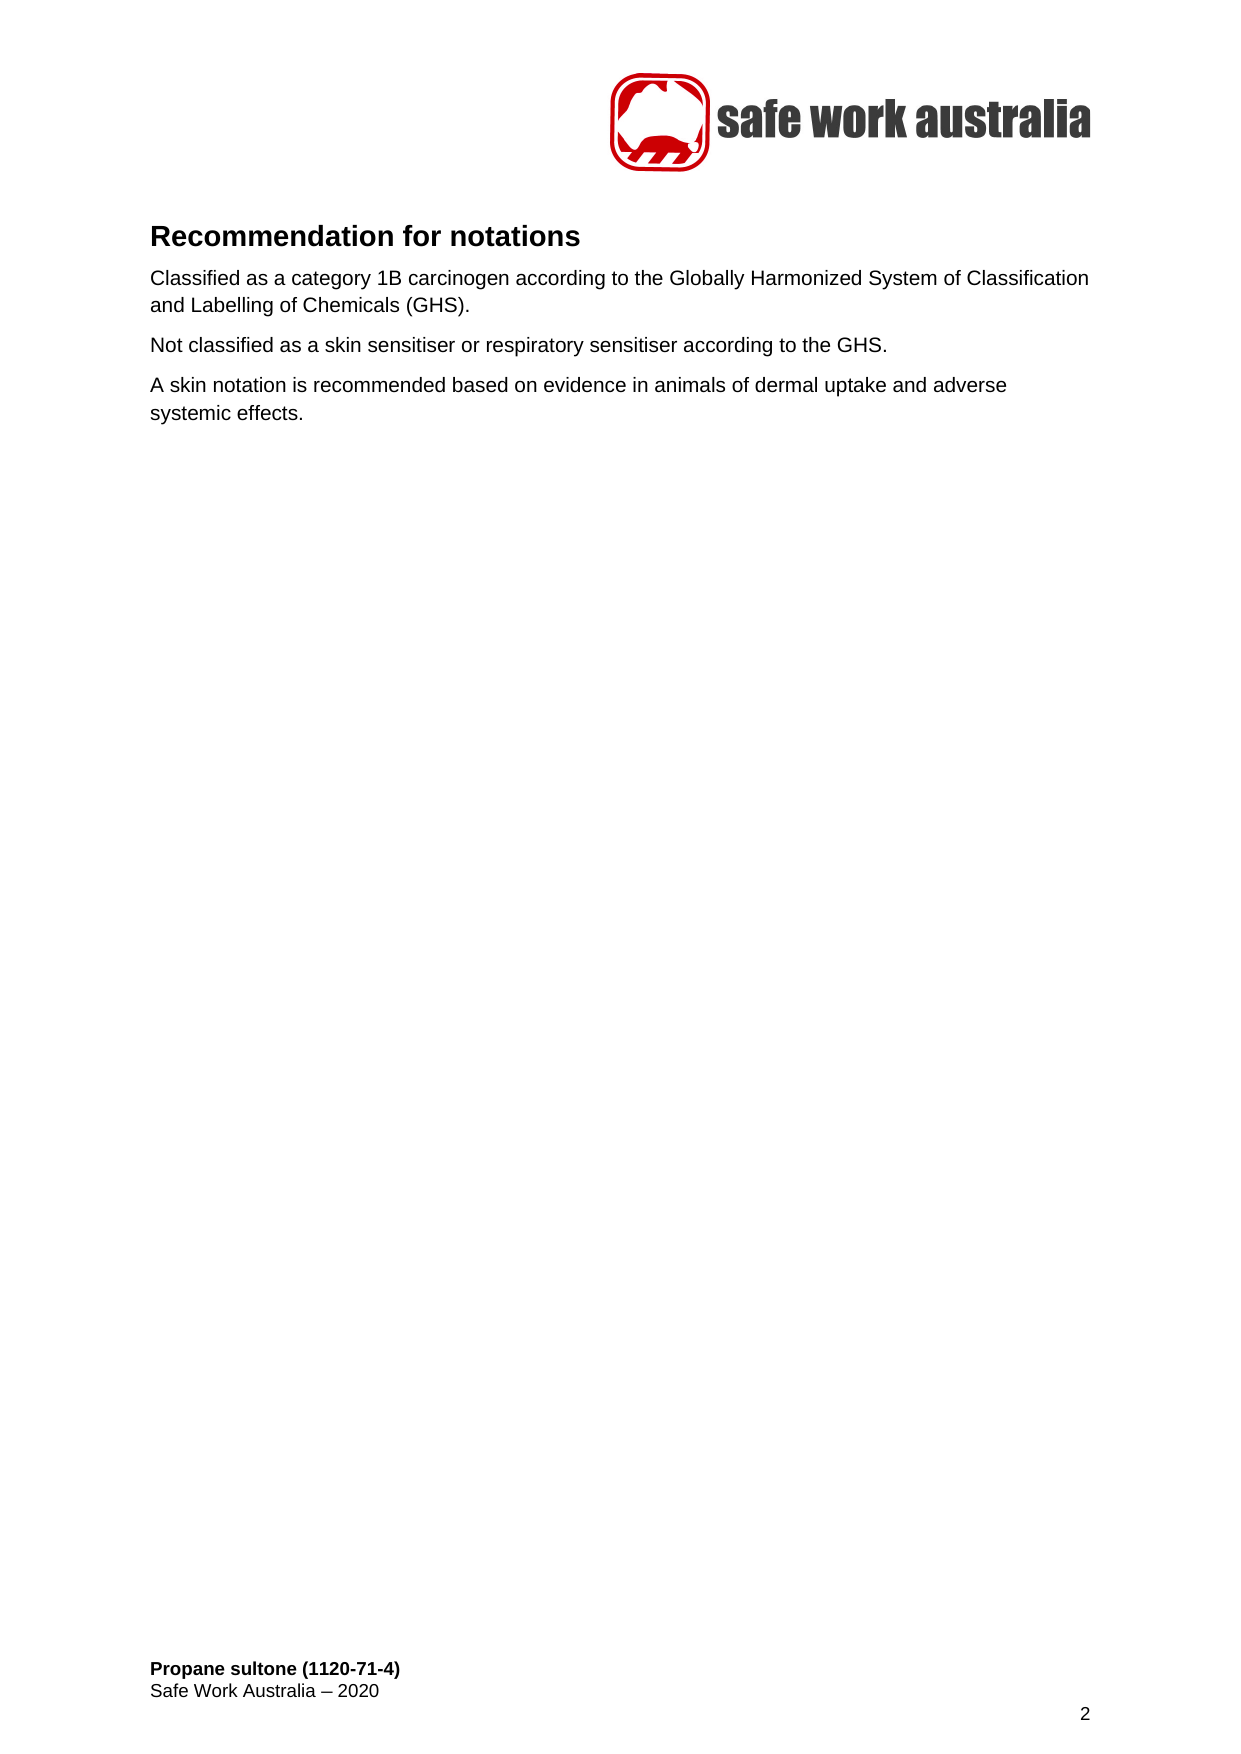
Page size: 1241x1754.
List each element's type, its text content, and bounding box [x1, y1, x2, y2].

subtitle Recommendation for notations [150, 219, 1090, 253]
text Classified as a category 1B carcinogen according to the Globally Harmonized System of Classification and Labelling of Chemicals (GHS). [150, 265, 1090, 317]
text A skin notation is recommended based on evidence in animals of dermal uptake and adverse systemic effects. [150, 373, 1090, 424]
picture [607, 73, 1091, 172]
text Not classified as a skin sensitiser or respiratory sensitiser according to the GHS. [150, 333, 1090, 357]
